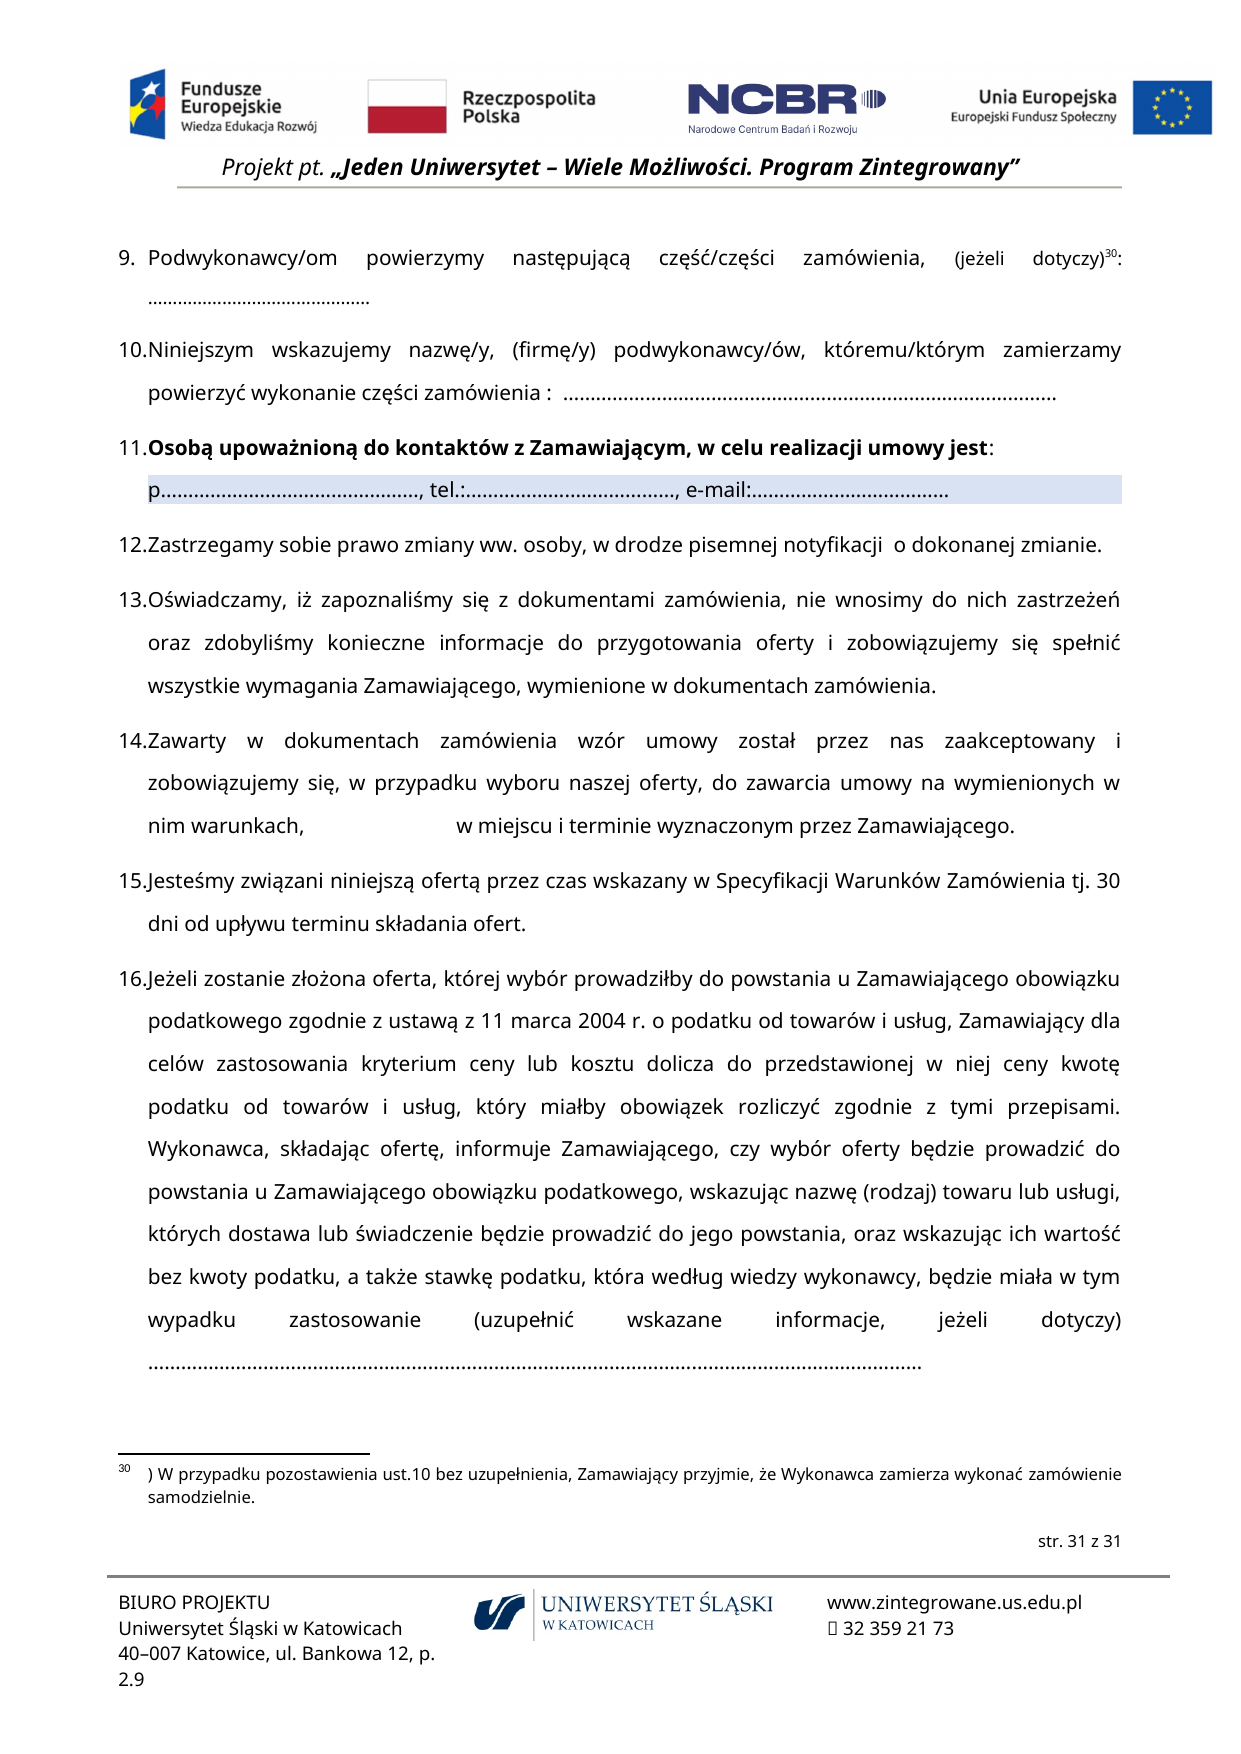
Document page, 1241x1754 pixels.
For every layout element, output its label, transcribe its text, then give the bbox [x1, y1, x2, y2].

subtitle Zastrzegamy sobie prawo zmiany ww. osoby, w drodze pisemnej notyfikacji o dokonanej zmianie. [118, 531, 1122, 559]
subtitle Niniejszym wskazujemy nazwę/y, (firmę/y) podwykonawcy/ów, któremu/którym zamierzamy powierzyć wykonanie części zamówienia : ……………………………………………………………………………… [118, 335, 1122, 406]
subtitle Osobą upoważnioną do kontaktów z Zamawiającym, w celu realizacji umowy jest: [118, 433, 1122, 461]
subtitle Oświadczamy, iż zapoznaliśmy się z dokumentami zamówienia, nie wnosimy do nich zastrzeżeń oraz zdobyliśmy konieczne informacje do przygotowania oferty i zobowiązujemy się spełnić wszystkie wymagania Zamawiającego, wymienione w dokumentach zamówienia. [118, 586, 1122, 699]
subtitle Jeżeli zostanie złożona oferta, której wybór prowadziłby do powstania u Zamawiającego obowiązku podatkowego zgodnie z ustawą z 11 marca 2004 r. o podatku od towarów i usług, Zamawiający dla celów zastosowania kryterium ceny lub kosztu dolicza do przedstawionej w niej ceny kwotę podatku od towarów i usług, który miałby obowiązek rozliczyć zgodnie z tymi przepisami. Wykonawca, składając ofertę, informuje Zamawiającego, czy wybór oferty będzie prowadzić do powstania u Zamawiającego obowiązku podatkowego, wskazując nazwę (rodzaj) towaru lub usługi, których dostawa lub świadczenie będzie prowadzić do jego powstania, oraz wskazując ich wartość bez kwoty podatku, a także stawkę podatku, która według wiedzy wykonawcy, będzie miała w tym wypadku zastosowanie (uzupełnić wskazane informacje, jeżeli dotyczy) …………………………………………………………………………………………………………………………… [118, 964, 1122, 1376]
picture [118, 59, 1217, 147]
subtitle p……………….………….……………, tel.:………………..………...……, e-mail:……………………………… [148, 475, 1122, 504]
picture [472, 1589, 773, 1641]
subtitle Podwykonawcy/om powierzymy następującą część/części zamówienia, (jeżeli dotyczy):……………………………………… [118, 243, 1122, 310]
subtitle Zawarty w dokumentach zamówienia wzór umowy został przez nas zaakceptowany i zobowiązujemy się, w przypadku wyboru naszej oferty, do zawarcia umowy na wymienionych w nim warunkach, w miejscu i terminie wyznaczonym przez Zamawiającego. [118, 726, 1122, 839]
subtitle Jesteśmy związani niniejszą ofertą przez czas wskazany w Specyfikacji Warunków Zamówienia tj. 30 dni od upływu terminu składania ofert. [118, 866, 1122, 937]
